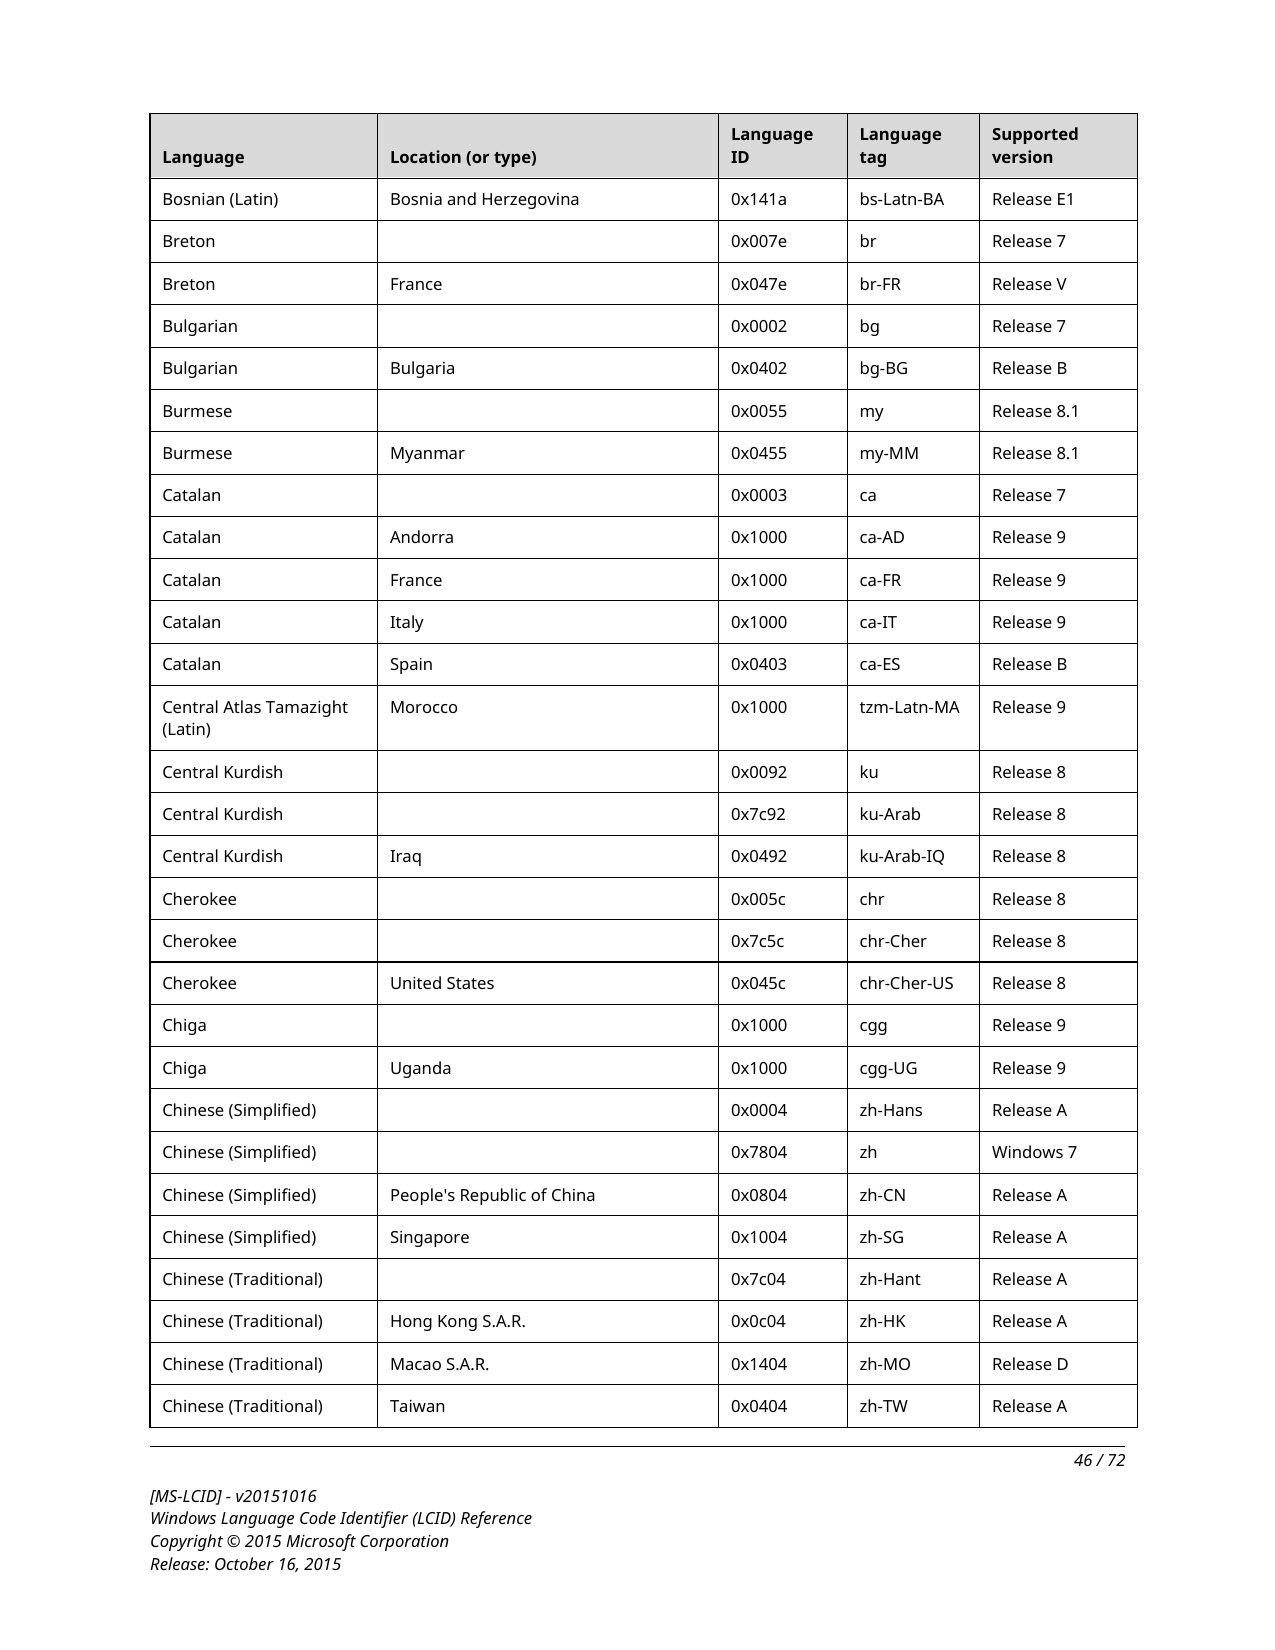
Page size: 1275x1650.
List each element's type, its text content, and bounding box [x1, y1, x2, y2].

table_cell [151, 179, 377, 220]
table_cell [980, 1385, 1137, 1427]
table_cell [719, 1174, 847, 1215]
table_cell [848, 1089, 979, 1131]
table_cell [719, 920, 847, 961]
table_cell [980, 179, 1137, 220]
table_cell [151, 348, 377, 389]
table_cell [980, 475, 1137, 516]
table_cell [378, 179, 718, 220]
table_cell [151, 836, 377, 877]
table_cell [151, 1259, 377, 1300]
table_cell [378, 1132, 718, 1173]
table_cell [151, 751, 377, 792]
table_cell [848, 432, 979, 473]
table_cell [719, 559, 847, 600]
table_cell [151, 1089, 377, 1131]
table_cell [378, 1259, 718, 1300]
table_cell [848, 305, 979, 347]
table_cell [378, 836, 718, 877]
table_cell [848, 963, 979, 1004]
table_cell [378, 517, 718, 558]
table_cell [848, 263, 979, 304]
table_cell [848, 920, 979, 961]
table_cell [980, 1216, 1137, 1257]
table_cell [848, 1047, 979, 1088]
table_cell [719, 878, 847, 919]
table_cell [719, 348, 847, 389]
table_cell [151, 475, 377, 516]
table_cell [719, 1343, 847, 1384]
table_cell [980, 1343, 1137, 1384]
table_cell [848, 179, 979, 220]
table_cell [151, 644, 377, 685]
table_header Supported version [980, 114, 1137, 177]
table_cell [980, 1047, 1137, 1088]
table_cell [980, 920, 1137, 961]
table_header Language tag [848, 114, 979, 177]
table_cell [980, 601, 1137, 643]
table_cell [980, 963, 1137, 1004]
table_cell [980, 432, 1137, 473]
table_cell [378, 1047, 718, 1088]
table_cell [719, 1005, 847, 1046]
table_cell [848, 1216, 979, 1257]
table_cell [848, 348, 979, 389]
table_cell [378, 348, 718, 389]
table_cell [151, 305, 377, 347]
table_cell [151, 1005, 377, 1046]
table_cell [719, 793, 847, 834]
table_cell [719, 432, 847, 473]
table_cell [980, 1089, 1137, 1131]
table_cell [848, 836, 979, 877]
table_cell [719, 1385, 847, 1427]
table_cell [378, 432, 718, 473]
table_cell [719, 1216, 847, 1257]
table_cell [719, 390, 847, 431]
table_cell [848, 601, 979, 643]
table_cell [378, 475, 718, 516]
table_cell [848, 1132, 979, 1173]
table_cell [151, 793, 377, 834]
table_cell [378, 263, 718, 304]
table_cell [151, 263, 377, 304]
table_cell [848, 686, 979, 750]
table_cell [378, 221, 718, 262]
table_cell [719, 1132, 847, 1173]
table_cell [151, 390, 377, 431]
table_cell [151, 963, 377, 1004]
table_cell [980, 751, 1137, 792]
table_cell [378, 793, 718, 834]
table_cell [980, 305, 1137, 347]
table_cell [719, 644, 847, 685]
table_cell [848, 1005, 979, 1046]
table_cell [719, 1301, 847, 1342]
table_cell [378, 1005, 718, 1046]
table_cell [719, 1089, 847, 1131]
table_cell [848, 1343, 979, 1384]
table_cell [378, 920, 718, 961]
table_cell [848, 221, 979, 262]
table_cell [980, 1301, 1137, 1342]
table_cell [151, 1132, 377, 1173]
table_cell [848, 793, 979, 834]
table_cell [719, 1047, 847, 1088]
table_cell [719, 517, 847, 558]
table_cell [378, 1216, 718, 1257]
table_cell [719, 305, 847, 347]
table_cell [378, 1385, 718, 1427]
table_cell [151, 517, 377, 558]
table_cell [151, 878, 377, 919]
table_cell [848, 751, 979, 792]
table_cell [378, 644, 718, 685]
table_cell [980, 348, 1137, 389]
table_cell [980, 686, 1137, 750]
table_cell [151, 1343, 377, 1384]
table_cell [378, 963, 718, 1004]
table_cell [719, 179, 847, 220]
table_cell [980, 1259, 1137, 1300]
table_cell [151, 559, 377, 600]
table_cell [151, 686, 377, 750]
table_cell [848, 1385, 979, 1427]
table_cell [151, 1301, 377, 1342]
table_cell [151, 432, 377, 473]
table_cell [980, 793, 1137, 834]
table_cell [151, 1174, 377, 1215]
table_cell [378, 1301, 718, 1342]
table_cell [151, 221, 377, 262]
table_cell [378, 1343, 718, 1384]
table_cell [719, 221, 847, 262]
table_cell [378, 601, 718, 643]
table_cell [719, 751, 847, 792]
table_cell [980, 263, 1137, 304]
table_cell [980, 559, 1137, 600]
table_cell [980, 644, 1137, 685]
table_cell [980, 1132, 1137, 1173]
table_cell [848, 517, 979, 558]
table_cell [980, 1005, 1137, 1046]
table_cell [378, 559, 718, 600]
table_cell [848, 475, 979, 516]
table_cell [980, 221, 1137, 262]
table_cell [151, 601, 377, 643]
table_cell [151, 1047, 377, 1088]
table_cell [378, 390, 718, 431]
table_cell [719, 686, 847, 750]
table_header Language ID [719, 114, 847, 177]
table_header Location (or type) [378, 114, 718, 177]
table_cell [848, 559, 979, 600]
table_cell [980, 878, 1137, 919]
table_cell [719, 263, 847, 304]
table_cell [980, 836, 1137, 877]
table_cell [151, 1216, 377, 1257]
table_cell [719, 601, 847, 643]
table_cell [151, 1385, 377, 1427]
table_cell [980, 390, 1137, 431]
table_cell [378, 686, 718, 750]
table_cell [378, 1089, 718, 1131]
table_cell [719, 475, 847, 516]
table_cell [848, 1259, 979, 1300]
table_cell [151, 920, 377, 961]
table_header Language [151, 114, 377, 177]
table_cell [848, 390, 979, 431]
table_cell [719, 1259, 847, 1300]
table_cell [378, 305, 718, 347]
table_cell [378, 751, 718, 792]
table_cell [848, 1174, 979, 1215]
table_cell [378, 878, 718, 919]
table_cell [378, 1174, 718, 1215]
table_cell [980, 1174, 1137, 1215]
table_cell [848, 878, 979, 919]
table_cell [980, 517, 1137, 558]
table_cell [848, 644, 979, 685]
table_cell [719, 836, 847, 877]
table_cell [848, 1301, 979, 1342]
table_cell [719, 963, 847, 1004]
